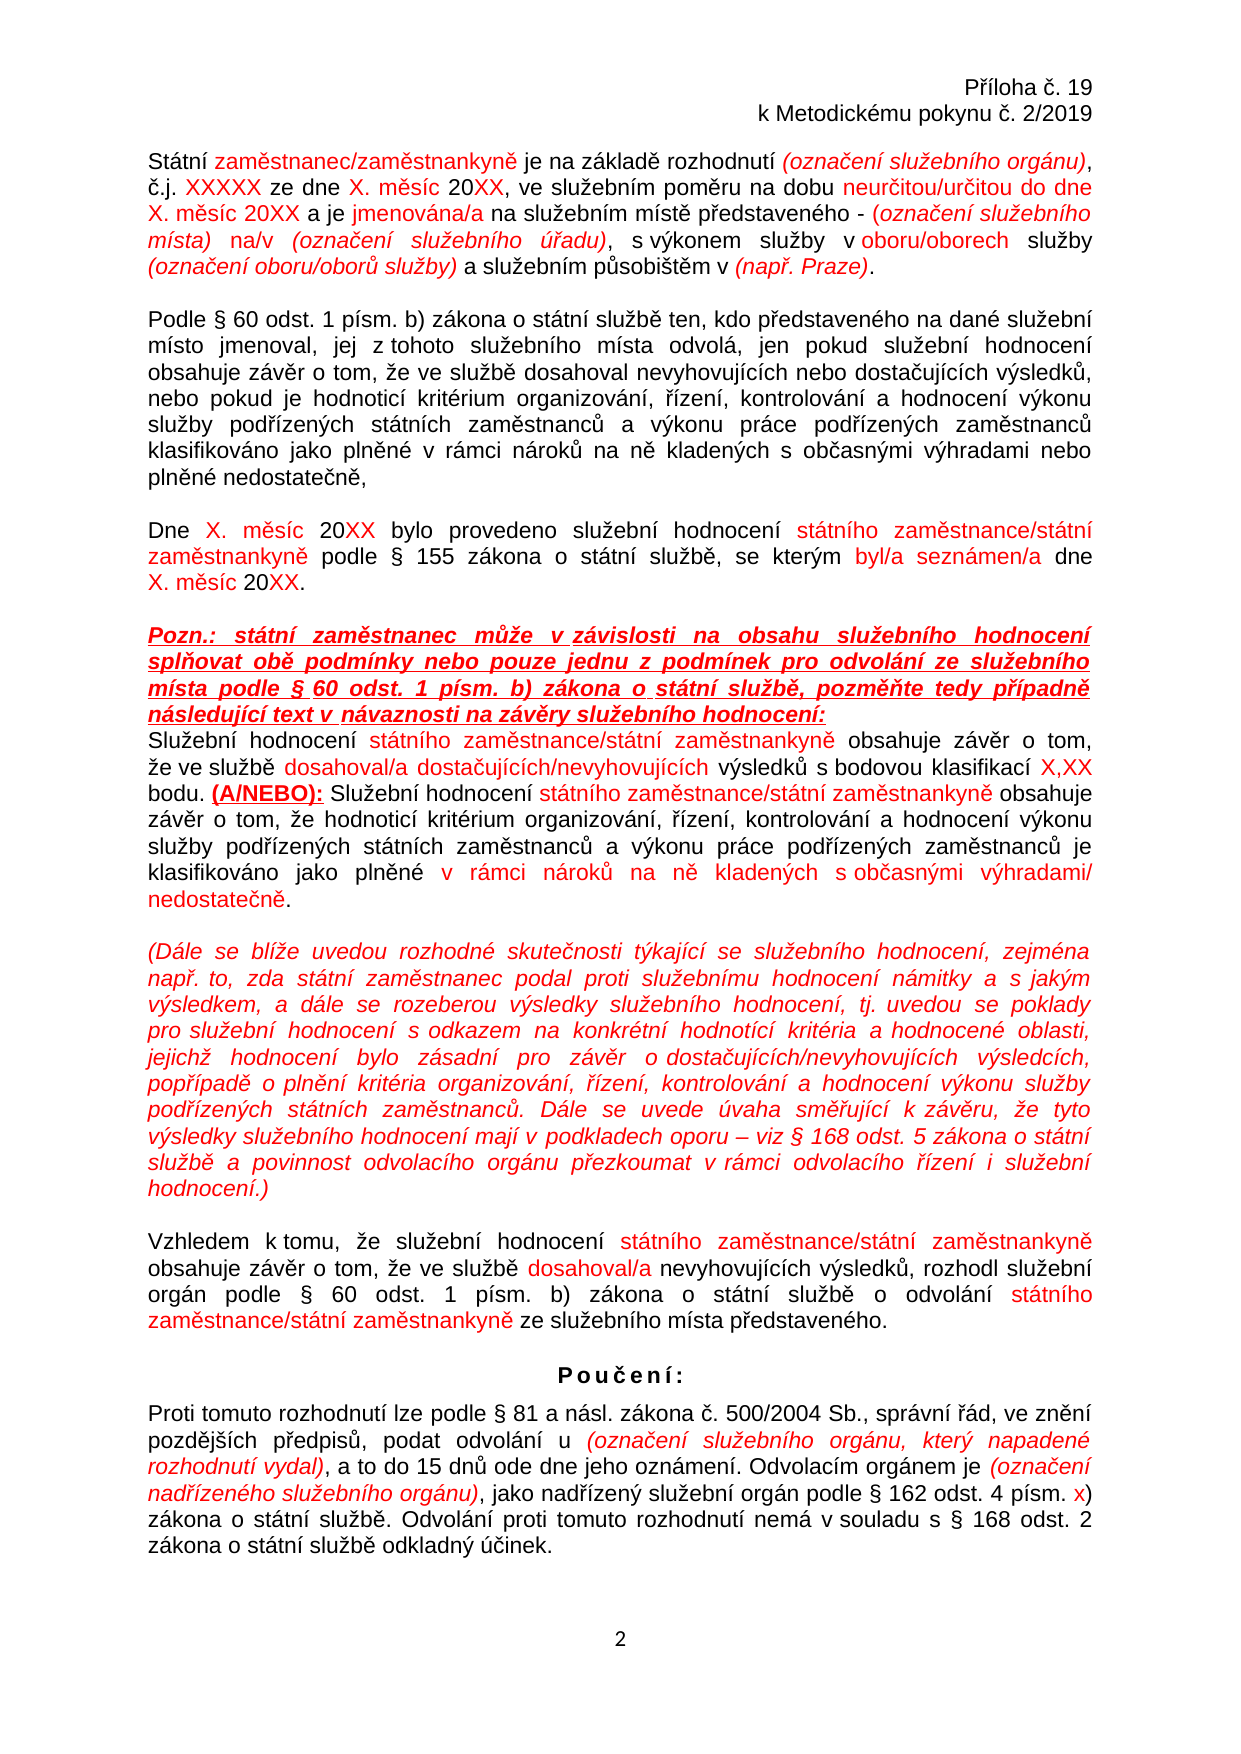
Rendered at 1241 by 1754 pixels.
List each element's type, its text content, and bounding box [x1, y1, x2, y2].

text Státní zaměstnanec/zaměstnankyně je na základě rozhodnutí (označení služebního orgánu), č.j. XXXXX ze dne X. měsíc 20XX, ve služebním poměru na dobu neurčitou/určitou do dne X. měsíc 20XX a je jmenována/a na služebním místě představeného - (označení služebního místa) na/v (označení služebního úřadu), s výkonem služby v oboru/oborech služby (označení oboru/oborů služby) a služebním působištěm v (např. Praze). [148, 148, 1093, 279]
text Proti tomuto rozhodnutí lze podle § 81 a násl. zákona č. 500/2004 Sb., správní řád, ve znění pozdějších předpisů, podat odvolání u (označení služebního orgánu, který napadené rozhodnutí vydal), a to do 15 dnů ode dne jeho oznámení. Odvolacím orgánem je (označení nadřízeného služebního orgánu), jako nadřízený služební orgán podle § 162 odst. 4 písm. x) zákona o státní službě. Odvolání proti tomuto rozhodnutí nemá v souladu s § 168 odst. 2 zákona o státní službě odkladný účinek. [148, 1400, 1093, 1558]
text Podle § 60 odst. 1 písm. b) zákona o státní službě ten, kdo představeného na dané služební místo jmenoval, jej z tohoto služebního místa odvolá, jen pokud služební hodnocení obsahuje závěr o tom, že ve službě dosahoval nevyhovujících nebo dostačujících výsledků, nebo pokud je hodnoticí kritérium organizování, řízení, kontrolování a hodnocení výkonu služby podřízených státních zaměstnanců a výkonu práce podřízených zaměstnanců klasifikováno jako plněné v rámci nároků na ně kladených s občasnými výhradami nebo plněné nedostatečně, [148, 306, 1093, 490]
text Poučení: [148, 1362, 1093, 1388]
text (Dále se blíže uvedou rozhodné skutečnosti týkající se služebního hodnocení, zejména např. to, zda státní zaměstnanec podal proti služebnímu hodnocení námitky a s jakým výsledkem, a dále se rozeberou výsledky služebního hodnocení, tj. uvedou se poklady pro služební hodnocení s odkazem na konkrétní hodnotící kritéria a hodnocené oblasti, jejichž hodnocení bylo zásadní pro závěr o dostačujících/nevyhovujících výsledcích, popřípadě o plnění kritéria organizování, řízení, kontrolování a hodnocení výkonu služby podřízených státních zaměstnanců. Dále se uvede úvaha směřující k závěru, že tyto výsledky služebního hodnocení mají v podkladech oporu – viz § 168 odst. 5 zákona o státní službě a povinnost odvolacího orgánu přezkoumat v rámci odvolacího řízení i služební hodnocení.) [148, 938, 1093, 1202]
text Služební hodnocení státního zaměstnance/státní zaměstnankyně obsahuje závěr o tom, že ve službě dosahoval/a dostačujících/nevyhovujících výsledků s bodovou klasifikací X,XX bodu. (A/NEBO): Služební hodnocení státního zaměstnance/státní zaměstnankyně obsahuje závěr o tom, že hodnoticí kritérium organizování, řízení, kontrolování a hodnocení výkonu služby podřízených státních zaměstnanců a výkonu práce podřízených zaměstnanců je klasifikováno jako plněné v rámci nároků na ně kladených s občasnými výhradami/ nedostatečně. [148, 727, 1093, 912]
text Pozn.: státní zaměstnanec může v závislosti na obsahu služebního hodnocení splňovat obě podmínky nebo pouze jednu z podmínek pro odvolání ze služebního místa podle § 60 odst. 1 písm. b) zákona o státní službě, pozměňte tedy případně následující text v návaznosti na závěry služebního hodnocení: [148, 622, 1093, 727]
text Dne X. měsíc 20XX bylo provedeno služební hodnocení státního zaměstnance/státní zaměstnankyně podle § 155 zákona o státní službě, se kterým byl/a seznámen/a dne X. měsíc 20XX. [148, 517, 1093, 596]
text Vzhledem k tomu, že služební hodnocení státního zaměstnance/státní zaměstnankyně obsahuje závěr o tom, že ve službě dosahoval/a nevyhovujících výsledků, rozhodl služební orgán podle § 60 odst. 1 písm. b) zákona o státní službě o odvolání státního zaměstnance/státní zaměstnankyně ze služebního místa představeného. [148, 1228, 1093, 1333]
